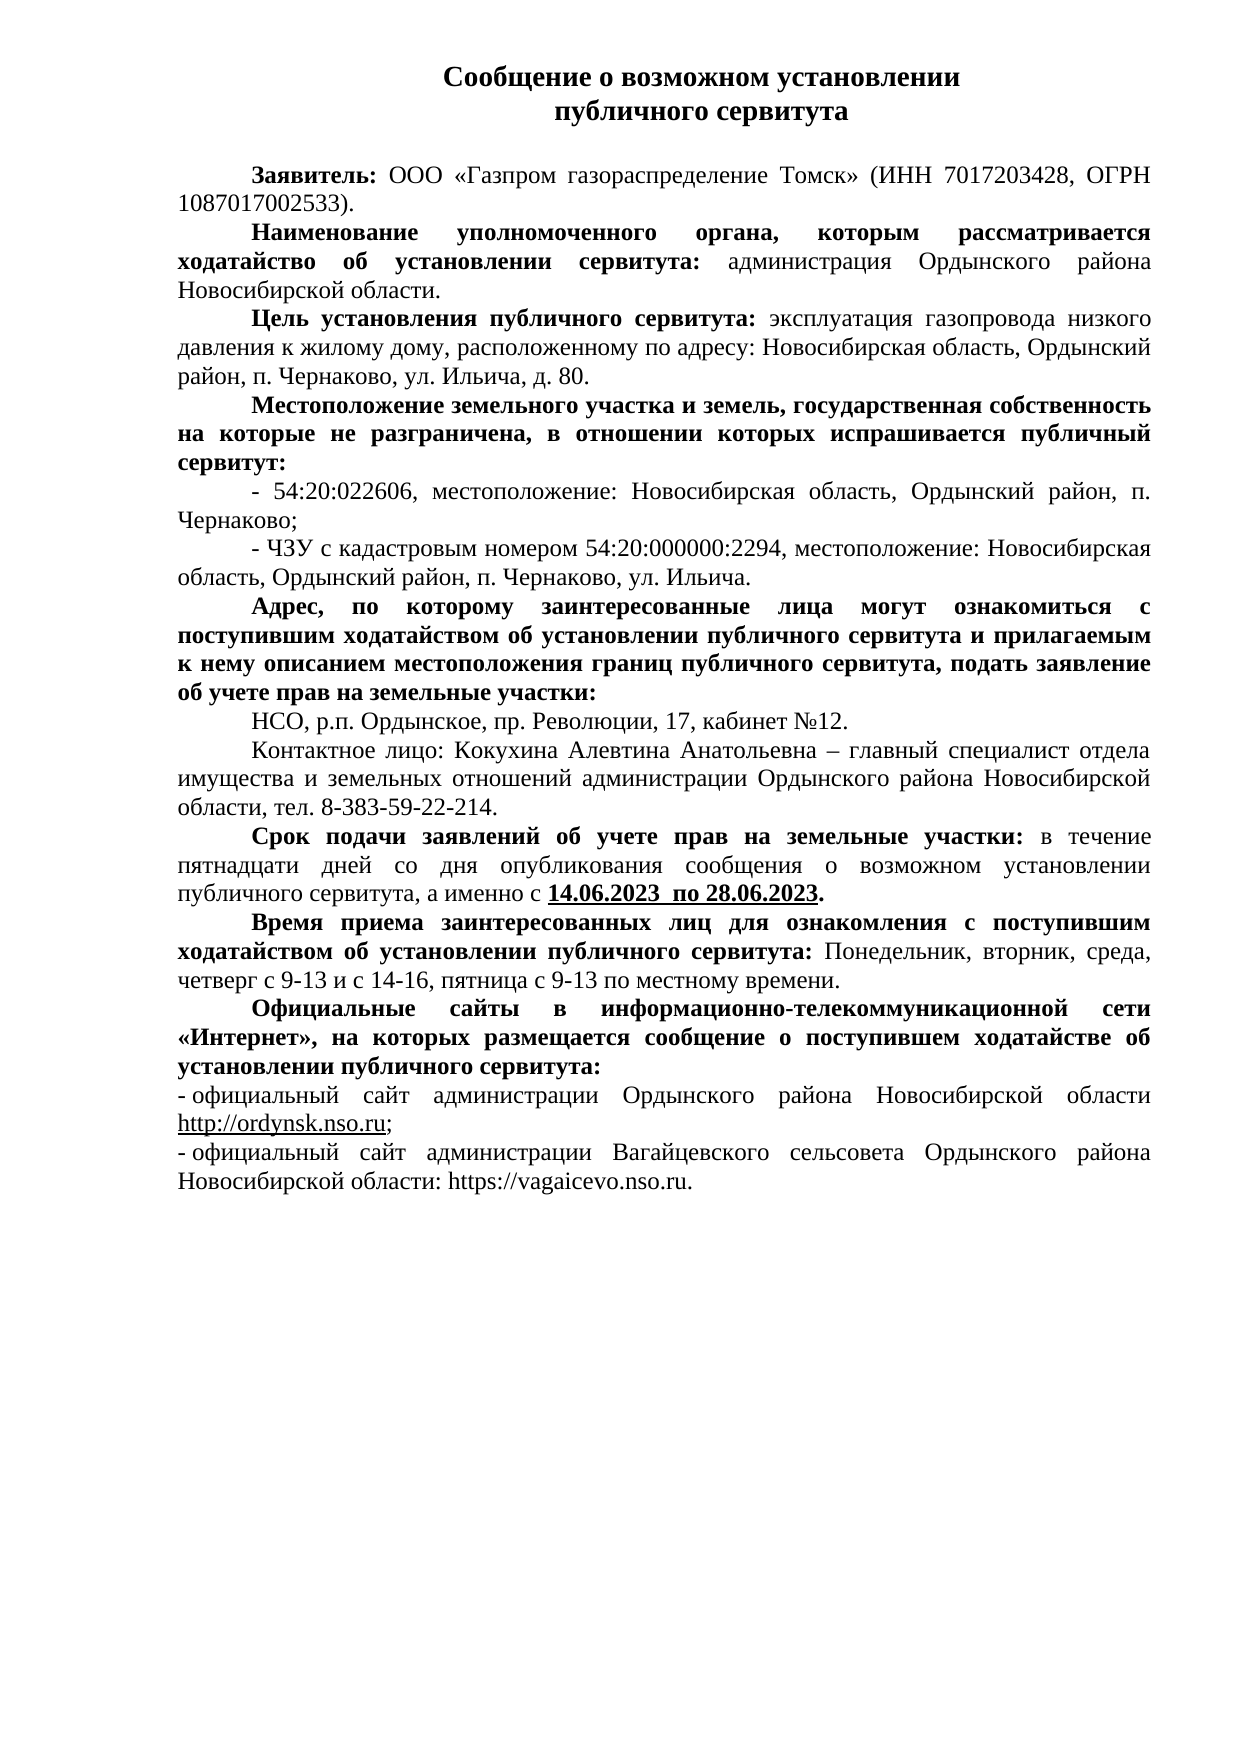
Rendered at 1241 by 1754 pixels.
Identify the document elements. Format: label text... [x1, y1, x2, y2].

text - 54:20:022606, местоположение: Новосибирская область, Ордынский район, п. Чернаково; [177, 476, 1152, 533]
text Сообщение о возможном установлении [177, 59, 1152, 93]
text Адрес, по которому заинтересованные лица могут ознакомиться с поступившим ходатайством об установлении публичного сервитута и прилагаемым к нему описанием местоположения границ публичного сервитута, подать заявление об учете прав на земельные участки: [177, 591, 1152, 706]
text Цель установления публичного сервитута: эксплуатация газопровода низкого давления к жилому дому, расположенному по адресу: Новосибирская область, Ордынский район, п. Чернаково, ул. Ильича, д. 80. [177, 303, 1152, 390]
text Срок подачи заявлений об учете прав на земельные участки: в течение пятнадцати дней со дня опубликования сообщения о возможном установлении публичного сервитута, а именно с 14.06.2023 по 28.06.2023. [177, 821, 1152, 907]
text Время приема заинтересованных лиц для ознакомления с поступившим ходатайством об установлении публичного сервитута: Понедельник, вторник, среда, четверг с 9-13 и с 14-16, пятница с 9-13 по местному времени. [177, 907, 1152, 993]
text Местоположение земельного участка и земель, государственная собственность на которые не разграничена, в отношении которых испрашивается публичный сервитут: [177, 390, 1152, 476]
text - ЧЗУ с кадастровым номером 54:20:000000:2294, местоположение: Новосибирская область, Ордынский район, п. Чернаково, ул. Ильича. [177, 533, 1152, 591]
text Контактное лицо: Кокухина Алевтина Анатольевна – главный специалист отдела имущества и земельных отношений администрации Ордынского района Новосибирской области, тел. 8-383-59-22-214. [177, 735, 1152, 821]
text - официальный сайт администрации Ордынского района Новосибирской области http://ordynsk.nso.ru; [177, 1080, 1152, 1137]
text - официальный сайт администрации Вагайцевского сельсовета Ордынского района Новосибирской области: https://vagaicevo.nso.ru. [177, 1137, 1152, 1195]
text публичного сервитута [177, 93, 1152, 126]
text Официальные сайты в информационно-телекоммуникационной сети «Интернет», на которых размещается сообщение о поступившем ходатайстве об установлении публичного сервитута: [177, 993, 1152, 1080]
text Наименование уполномоченного органа, которым рассматривается ходатайство об установлении сервитута: администрация Ордынского района Новосибирской области. [177, 217, 1152, 303]
text Заявитель: ООО «Газпром газораспределение Томск» (ИНН 7017203428, ОГРН 1087017002533). [177, 160, 1152, 217]
text НСО, р.п. Ордынское, пр. Революции, 17, кабинет №12. [177, 706, 1152, 735]
